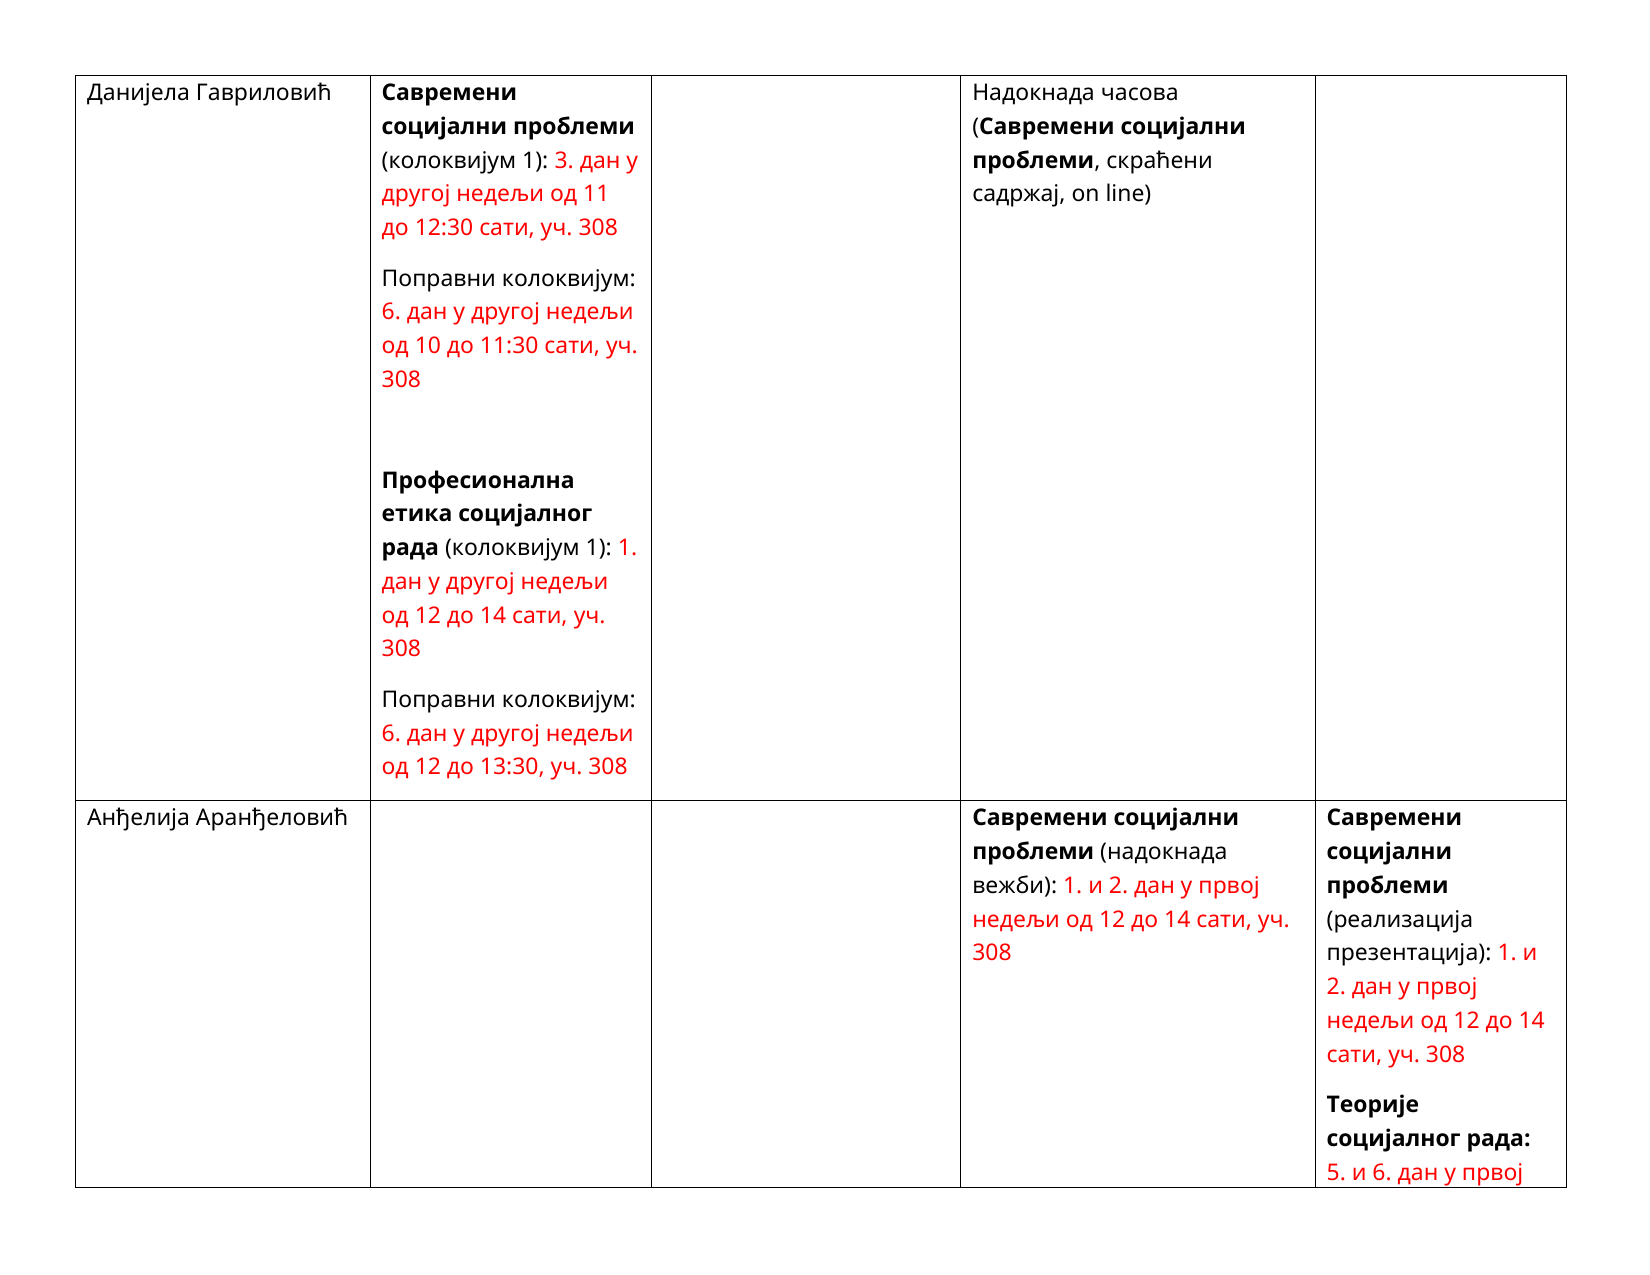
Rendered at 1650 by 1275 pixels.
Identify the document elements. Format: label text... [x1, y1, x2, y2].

table_cell [1316, 76, 1566, 800]
table_cell [652, 801, 960, 1187]
table_cell [371, 801, 651, 1187]
table_cell Данијела Гавриловић [76, 76, 370, 800]
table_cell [1316, 801, 1566, 1187]
table_cell Савремени социјални проблеми (колоквијум 1): 3. дан у другој недељи од 11 до 12:30 сати, уч. 308 Поправни колоквијум: 6. дан у другој недељи од 10 до 11:30 сати, уч. 308 Професионална етика социјалног рада (колоквијум 1): 1. дан у другој недељи од 12 до 14 сати, уч. 308 Поправни колоквијум: 6. дан у другој недељи од 12 до 13:30, уч. 308 [371, 76, 651, 800]
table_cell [961, 801, 1315, 1187]
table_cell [76, 801, 370, 1187]
table_cell [652, 76, 960, 800]
table_cell Надокнада часова (Савремени социјални проблеми, скраћени садржај, on line) [961, 76, 1315, 800]
